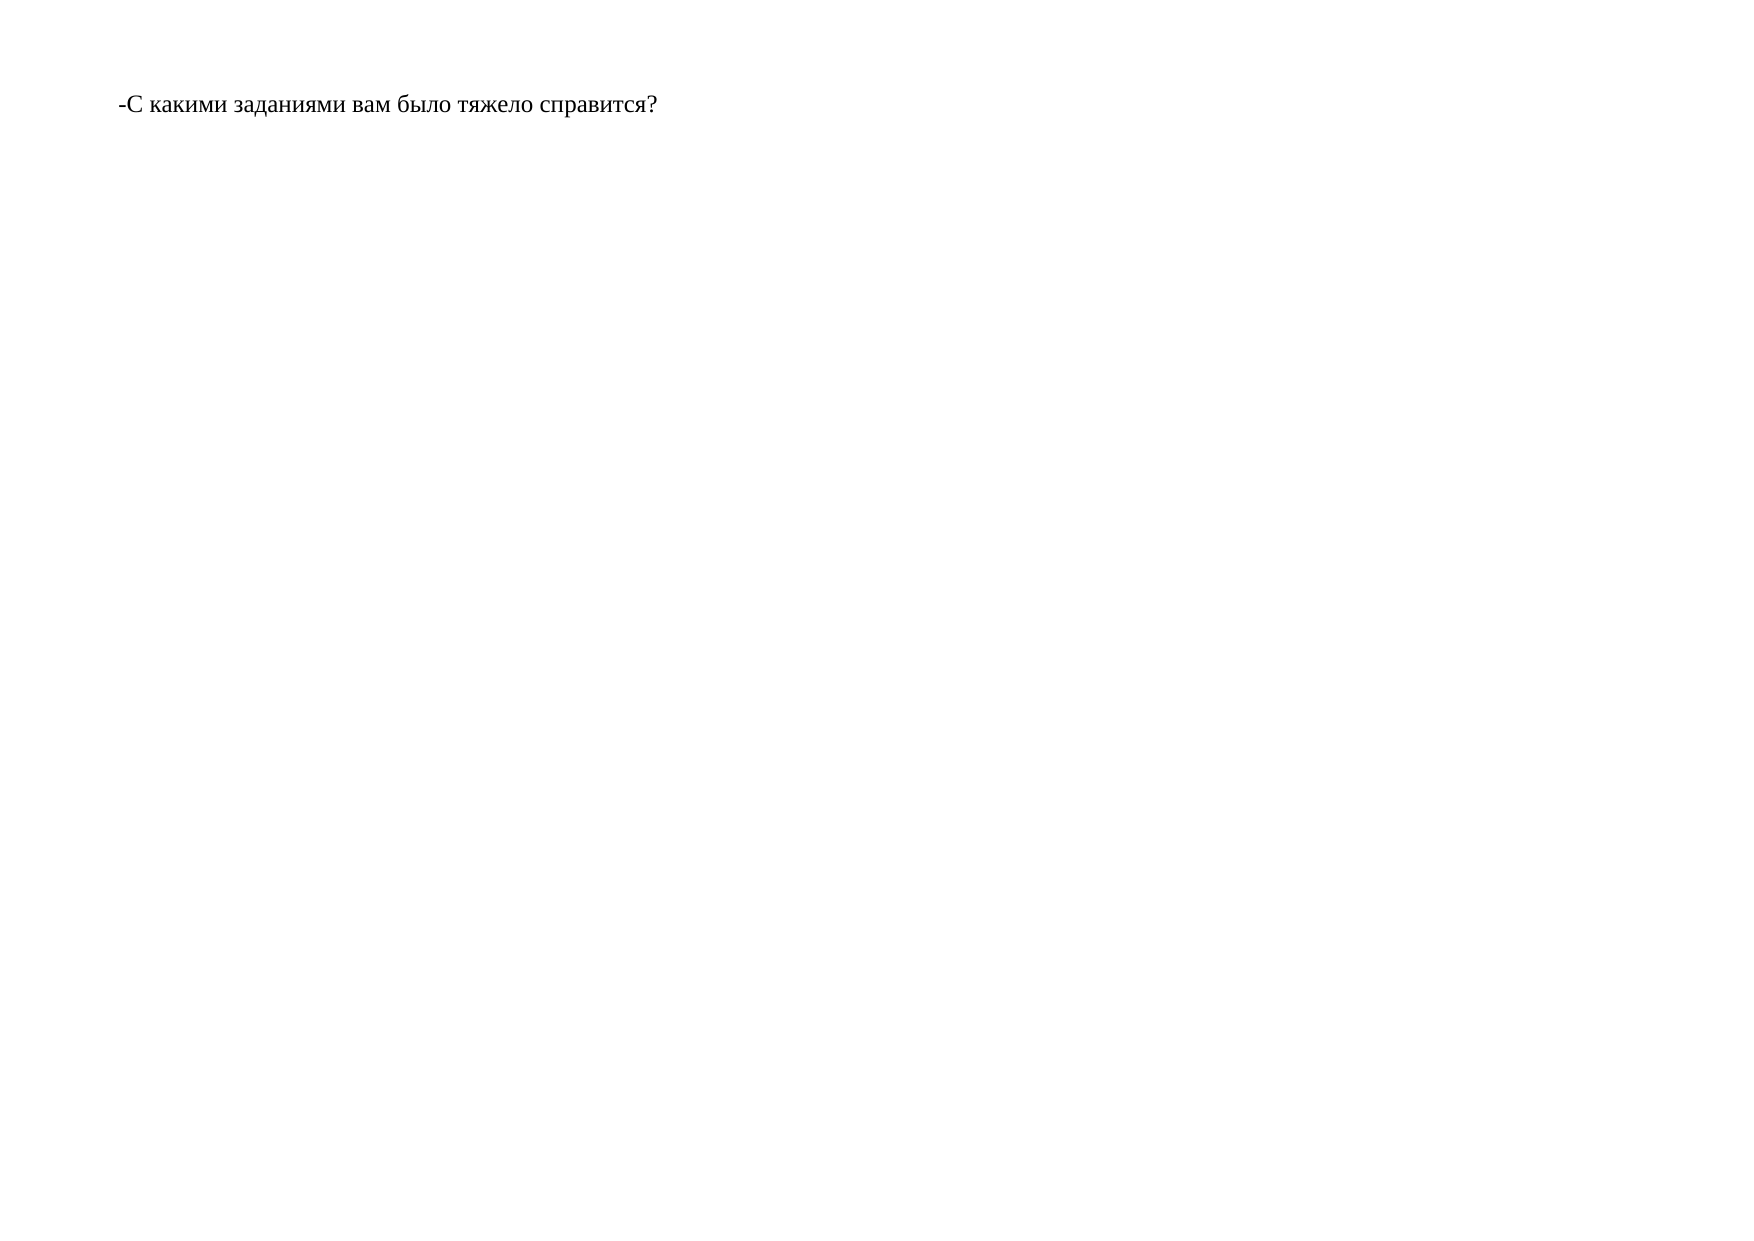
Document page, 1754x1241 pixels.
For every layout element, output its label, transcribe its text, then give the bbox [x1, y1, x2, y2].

text -С какими заданиями вам было тяжело справится? [118, 89, 1636, 117]
